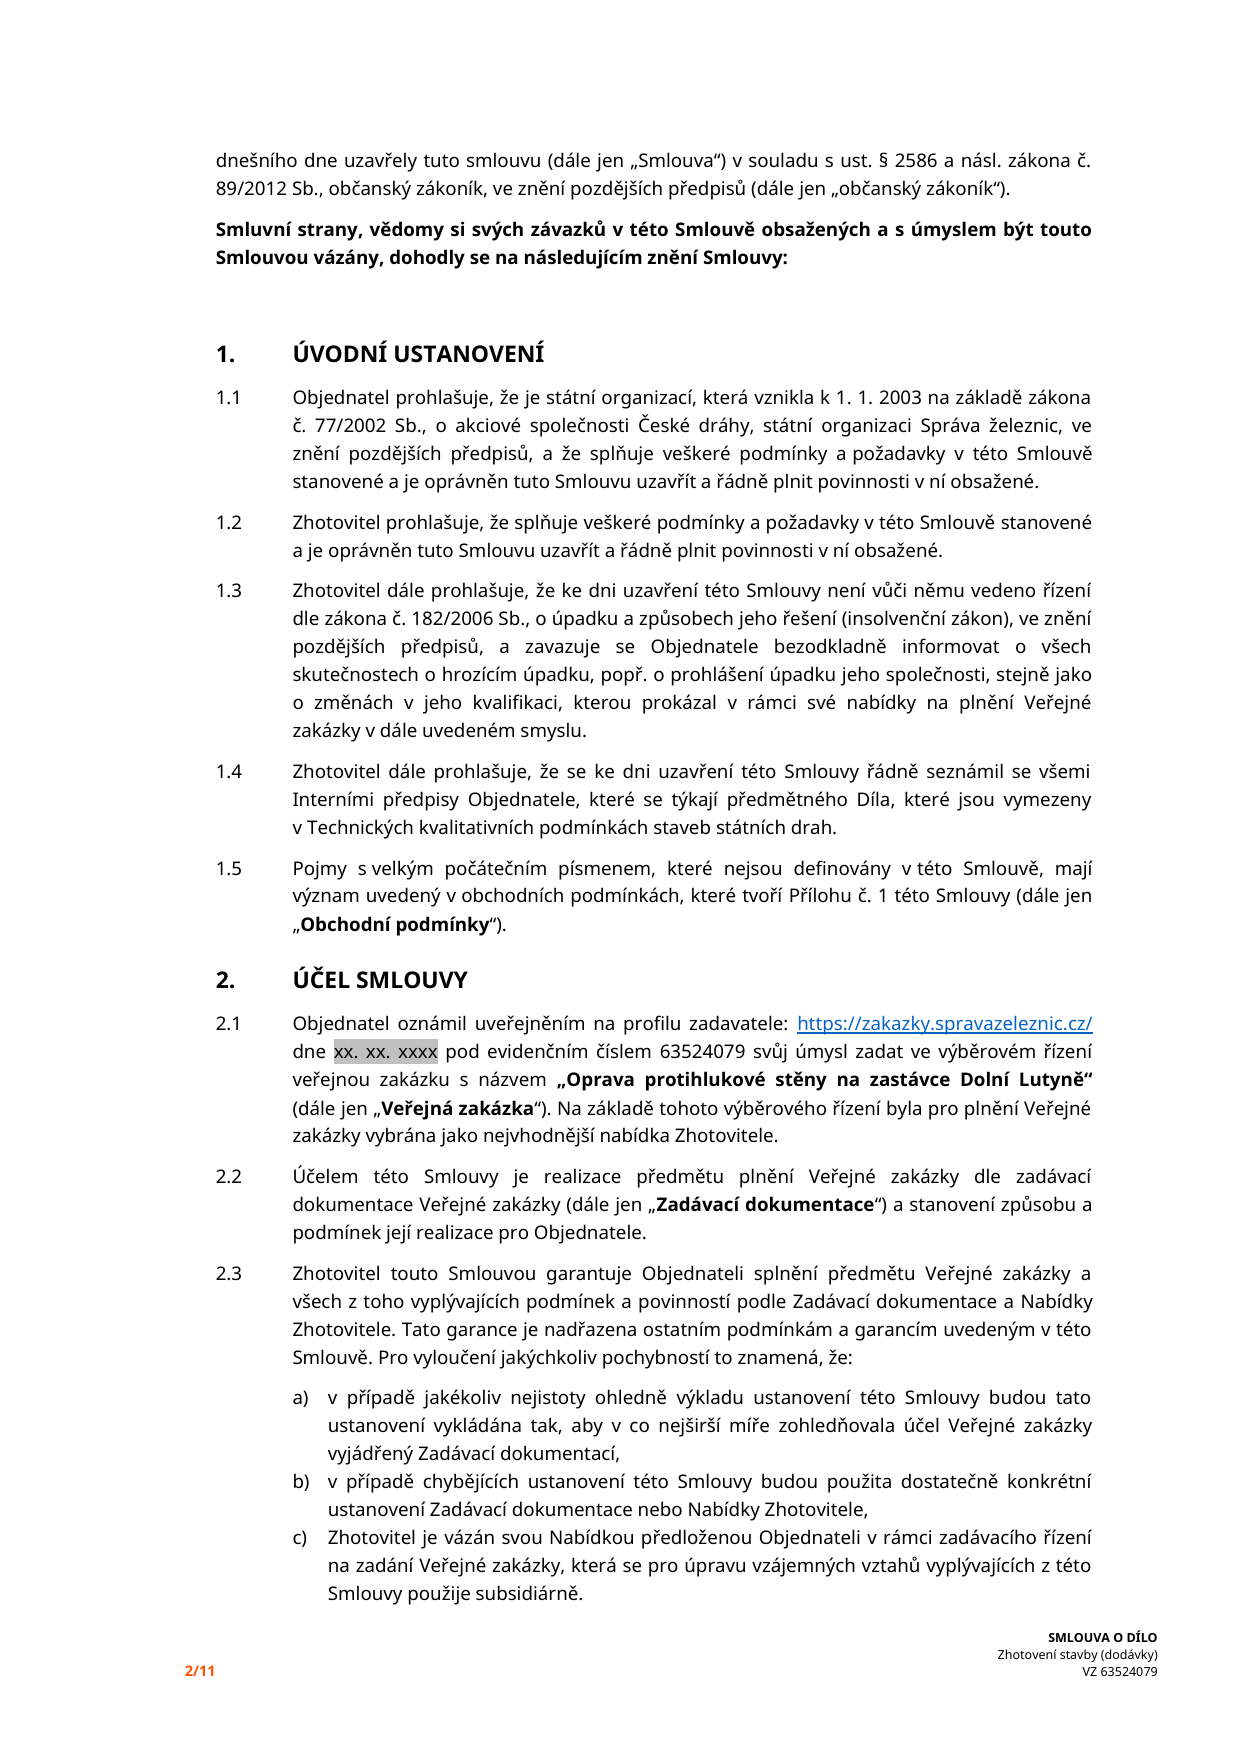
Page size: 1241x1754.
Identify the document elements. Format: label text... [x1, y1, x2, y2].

text Objednatel oznámil uveřejněním na profilu zadavatele: https://zakazky.spravazeleznic.cz/ dne xx. xx. xxxx pod evidenčním číslem 63524079 svůj úmysl zadat ve výběrovém řízení veřejnou zakázku s názvem „Oprava protihlukové stěny na zastávce Dolní Lutyně“ (dále jen „Veřejná zakázka“). Na základě tohoto výběrového řízení byla pro plnění Veřejné zakázky vybrána jako nejvhodnější nabídka Zhotovitele. [216, 1011, 1093, 1148]
text dnešního dne uzavřely tuto smlouvu (dále jen „Smlouva“) v souladu s ust. § 2586 a násl. zákona č. 89/2012 Sb., občanský zákoník, ve znění pozdějších předpisů (dále jen „občanský zákoník“). [216, 147, 1093, 201]
text ÚVODNÍ USTANOVENÍ [216, 338, 1093, 369]
text Zhotovitel dále prohlašuje, že se ke dni uzavření této Smlouvy řádně seznámil se všemi Interními předpisy Objednatele, které se týkají předmětného Díla, které jsou vymezeny v Technických kvalitativních podmínkách staveb státních drah. [216, 758, 1093, 840]
text Zhotovitel je vázán svou Nabídkou předloženou Objednateli v rámci zadávacího řízení na zadání Veřejné zakázky, která se pro úpravu vzájemných vztahů vyplývajících z této Smlouvy použije subsidiárně. [292, 1524, 1093, 1606]
text Účelem této Smlouvy je realizace předmětu plnění Veřejné zakázky dle zadávací dokumentace Veřejné zakázky (dále jen „Zadávací dokumentace“) a stanovení způsobu a podmínek její realizace pro Objednatele. [216, 1163, 1093, 1245]
text Smluvní strany, vědomy si svých závazků v této Smlouvě obsažených a s úmyslem být touto Smlouvou vázány, dohodly se na následujícím znění Smlouvy: [216, 216, 1093, 269]
text v případě chybějících ustanovení této Smlouvy budou použita dostatečně konkrétní ustanovení Zadávací dokumentace nebo Nabídky Zhotovitele, [292, 1468, 1093, 1522]
text Objednatel prohlašuje, že je státní organizací, která vznikla k 1. 1. 2003 na základě zákona č. 77/2002 Sb., o akciové společnosti České dráhy, státní organizaci Správa železnic, ve znění pozdějších předpisů, a že splňuje veškeré podmínky a požadavky v této Smlouvě stanovené a je oprávněn tuto Smlouvu uzavřít a řádně plnit povinnosti v ní obsažené. [216, 384, 1093, 494]
text ÚČEL SMLOUVY [216, 964, 1093, 995]
text Zhotovitel dále prohlašuje, že ke dni uzavření této Smlouvy není vůči němu vedeno řízení dle zákona č. 182/2006 Sb., o úpadku a způsobech jeho řešení (insolvenční zákon), ve znění pozdějších předpisů, a zavazuje se Objednatele bezodkladně informovat o všech skutečnostech o hrozícím úpadku, popř. o prohlášení úpadku jeho společnosti, stejně jako o změnách v jeho kvalifikaci, kterou prokázal v rámci své nabídky na plnění Veřejné zakázky v dále uvedeném smyslu. [216, 578, 1093, 743]
text Zhotovitel prohlašuje, že splňuje veškeré podmínky a požadavky v této Smlouvě stanovené a je oprávněn tuto Smlouvu uzavřít a řádně plnit povinnosti v ní obsažené. [216, 509, 1093, 563]
text Pojmy s velkým počátečním písmenem, které nejsou definovány v této Smlouvě, mají význam uvedený v obchodních podmínkách, které tvoří Přílohu č. 1 této Smlouvy (dále jen „Obchodní podmínky“). [216, 855, 1093, 936]
text Zhotovitel touto Smlouvou garantuje Objednateli splnění předmětu Veřejné zakázky a všech z toho vyplývajících podmínek a povinností podle Zadávací dokumentace a Nabídky Zhotovitele. Tato garance je nadřazena ostatním podmínkám a garancím uvedeným v této Smlouvě. Pro vyloučení jakýchkoliv pochybností to znamená, že: [216, 1260, 1093, 1369]
text v případě jakékoliv nejistoty ohledně výkladu ustanovení této Smlouvy budou tato ustanovení vykládána tak, aby v co nejširší míře zohledňovala účel Veřejné zakázky vyjádřený Zadávací dokumentací, [292, 1384, 1093, 1466]
